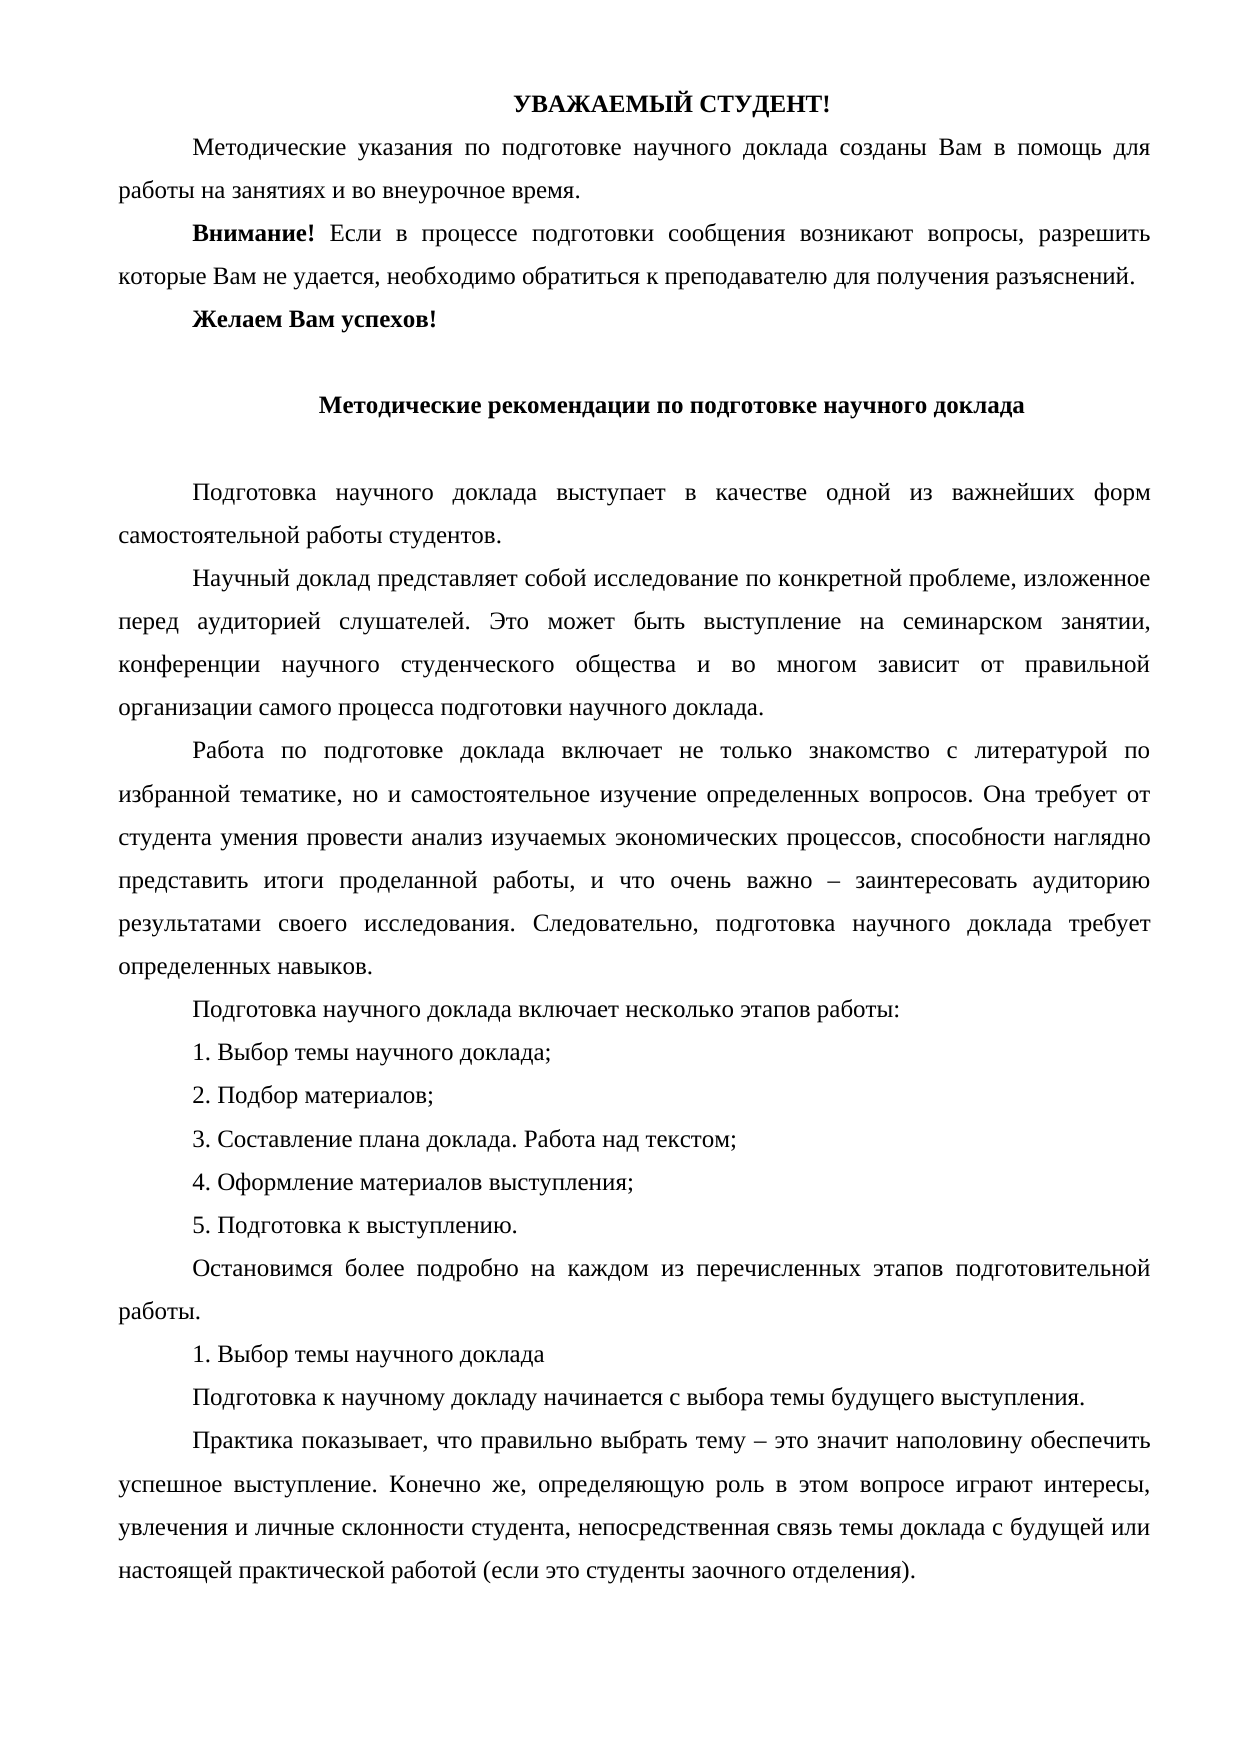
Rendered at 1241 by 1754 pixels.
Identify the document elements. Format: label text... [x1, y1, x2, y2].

text 1. Выбор темы научного доклада [118, 1339, 1152, 1368]
text Желаем Вам успехов! [118, 304, 1152, 333]
text 4. Оформление материалов выступления; [118, 1167, 1152, 1196]
text 3. Составление плана доклада. Работа над текстом; [118, 1124, 1152, 1152]
text Практика показывает, что правильно выбрать тему – это значит наполовину обеспечить успешное выступление. Конечно же, определяющую роль в этом вопросе играют интересы, увлечения и личные склонности студента, непосредственная связь темы доклада с будущей или настоящей практической работой (если это студенты заочного отделения). [118, 1426, 1152, 1584]
text 1. Выбор темы научного доклада; [118, 1037, 1152, 1066]
text Подготовка научного доклада включает несколько этапов работы: [118, 994, 1152, 1023]
text Методические указания по подготовке научного доклада созданы Вам в помощь для работы на занятиях и во внеурочное время. [118, 132, 1152, 204]
text Работа по подготовке доклада включает не только знакомство с литературой по избранной тематике, но и самостоятельное изучение определенных вопросов. Она требует от студента умения провести анализ изучаемых экономических процессов, способности наглядно представить итоги проделанной работы, и что очень важно – заинтересовать аудиторию результатами своего исследования. Следовательно, подготовка научного доклада требует определенных навыков. [118, 736, 1152, 980]
text Методические рекомендации по подготовке научного доклада [118, 391, 1152, 419]
text Научный доклад представляет собой исследование по конкретной проблеме, изложенное перед аудиторией слушателей. Это может быть выступление на семинарском занятии, конференции научного студенческого общества и во многом зависит от правильной организации самого процесса подготовки научного доклада. [118, 563, 1152, 721]
text Внимание! Если в процессе подготовки сообщения возникают вопросы, разрешить которые Вам не удается, необходимо обратиться к преподавателю для получения разъяснений. [118, 218, 1152, 290]
text УВАЖАЕМЫЙ СТУДЕНТ! [118, 89, 1152, 117]
text 5. Подготовка к выступлению. [118, 1210, 1152, 1239]
text Подготовка научного доклада выступает в качестве одной из важнейших форм самостоятельной работы студентов. [118, 477, 1152, 549]
text Подготовка к научному докладу начинается с выбора темы будущего выступления. [118, 1382, 1152, 1411]
text Остановимся более подробно на каждом из перечисленных этапов подготовительной работы. [118, 1253, 1152, 1325]
text 2. Подбор материалов; [118, 1081, 1152, 1109]
